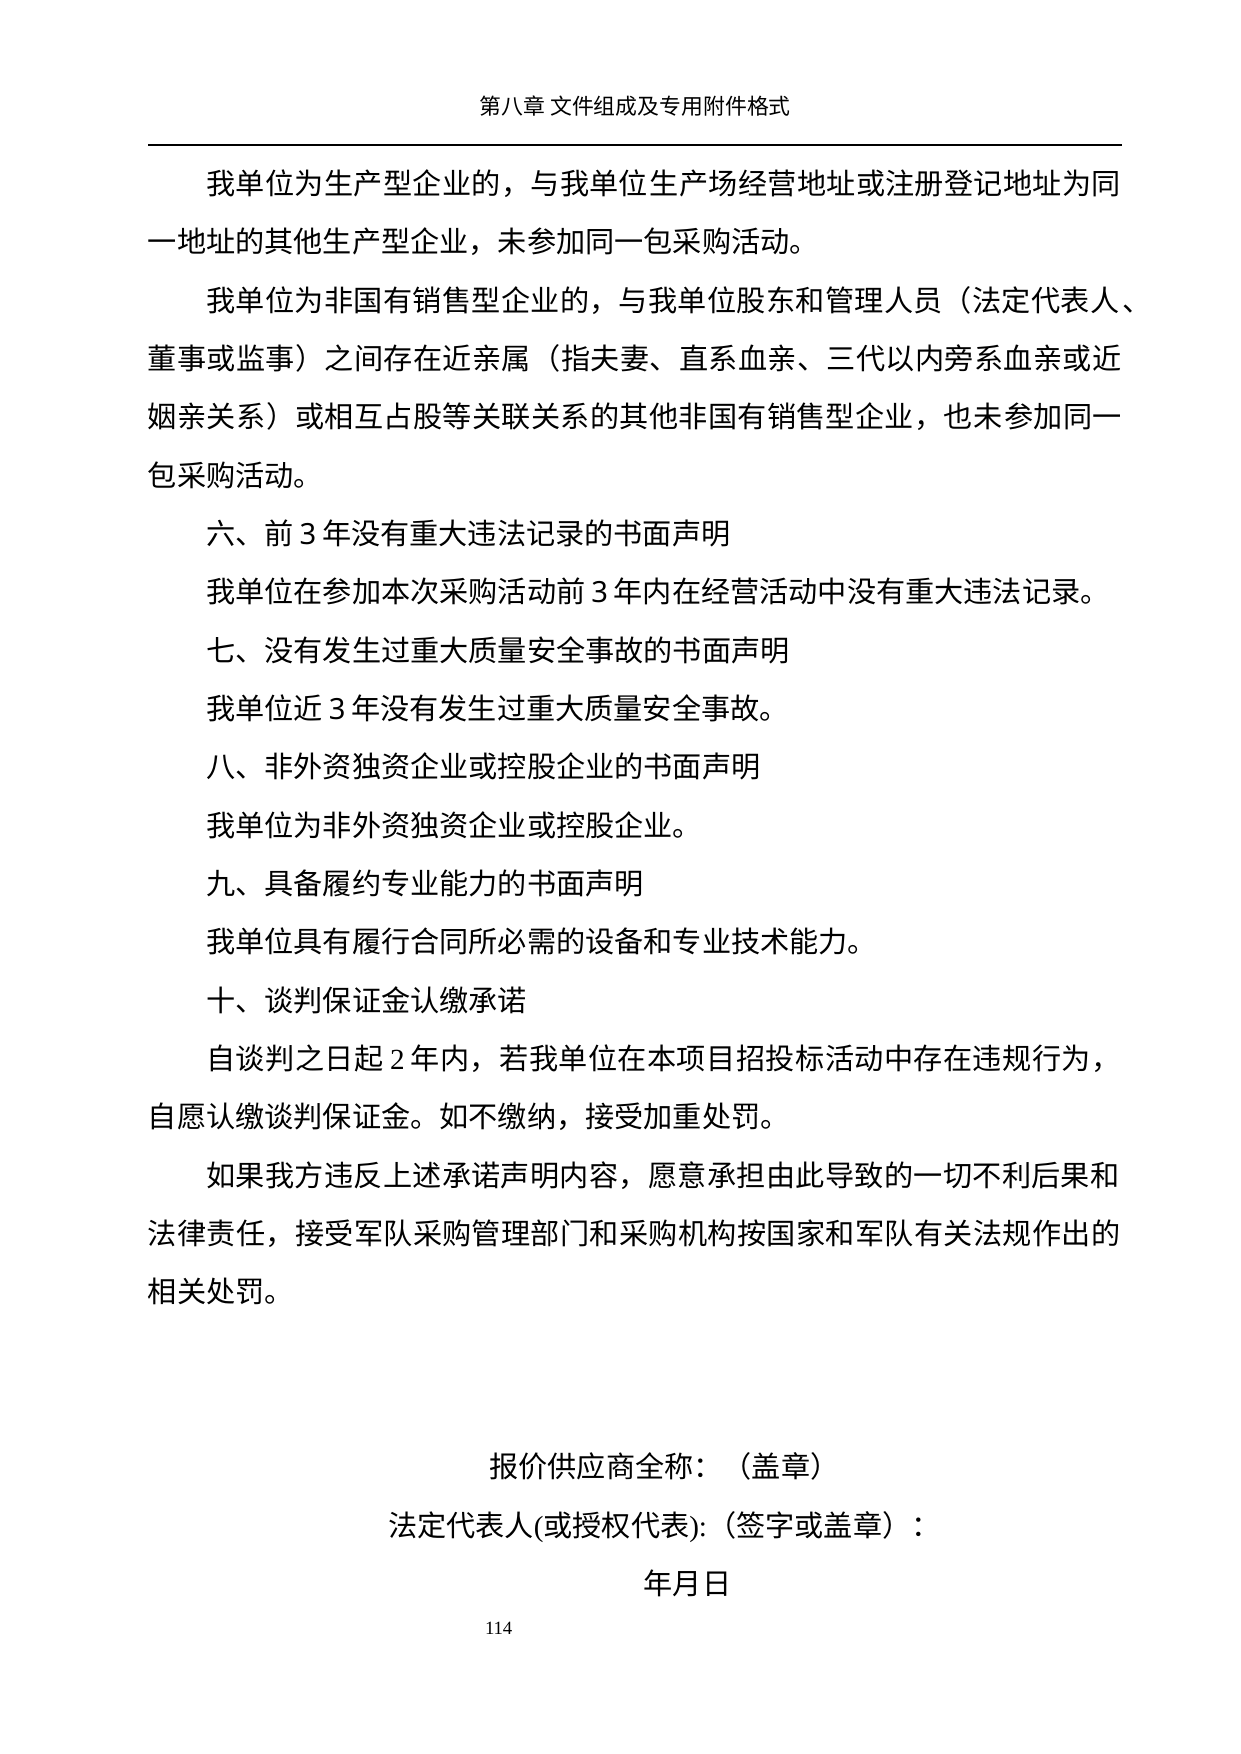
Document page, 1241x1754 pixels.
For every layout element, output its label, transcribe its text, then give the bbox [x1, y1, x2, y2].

text 我单位近3年没有发生过重大质量安全事故。 [148, 673, 1122, 731]
text 我单位为非国有销售型企业的，与我单位股东和管理人员（法定代表人、董事或监事）之间存在近亲属（指夫妻、直系血亲、三代以内旁系血亲或近姻亲关系）或相互占股等关联关系的其他非国有销售型企业，也未参加同一包采购活动。 [148, 264, 1122, 498]
text 十、谈判保证金认缴承诺 [148, 964, 1122, 1023]
text 自谈判之日起2年内，若我单位在本项目招投标活动中存在违规行为，自愿认缴谈判保证金。如不缴纳，接受加重处罚。 [148, 1023, 1122, 1139]
text 如果我方违反上述承诺声明内容，愿意承担由此导致的一切不利后果和法律责任，接受军队采购管理部门和采购机构按国家和军队有关法规作出的相关处罚。 [148, 1139, 1122, 1314]
text 报价供应商全称：（盖章） [148, 1431, 1122, 1489]
text 七、没有发生过重大质量安全事故的书面声明 [148, 614, 1122, 673]
text 我单位为非外资独资企业或控股企业。 [148, 789, 1122, 848]
text 六、前3年没有重大违法记录的书面声明 [148, 498, 1122, 556]
text 我单位为生产型企业的，与我单位生产场经营地址或注册登记地址为同一地址的其他生产型企业，未参加同一包采购活动。 [148, 148, 1122, 264]
text 我单位在参加本次采购活动前3年内在经营活动中没有重大违法记录。 [148, 556, 1122, 614]
text 法定代表人(或授权代表):（签字或盖章）： [148, 1489, 1122, 1548]
text 年月日 [148, 1548, 1122, 1606]
text 八、非外资独资企业或控股企业的书面声明 [148, 731, 1122, 789]
text 九、具备履约专业能力的书面声明 [148, 848, 1122, 906]
text 我单位具有履行合同所必需的设备和专业技术能力。 [148, 906, 1122, 964]
